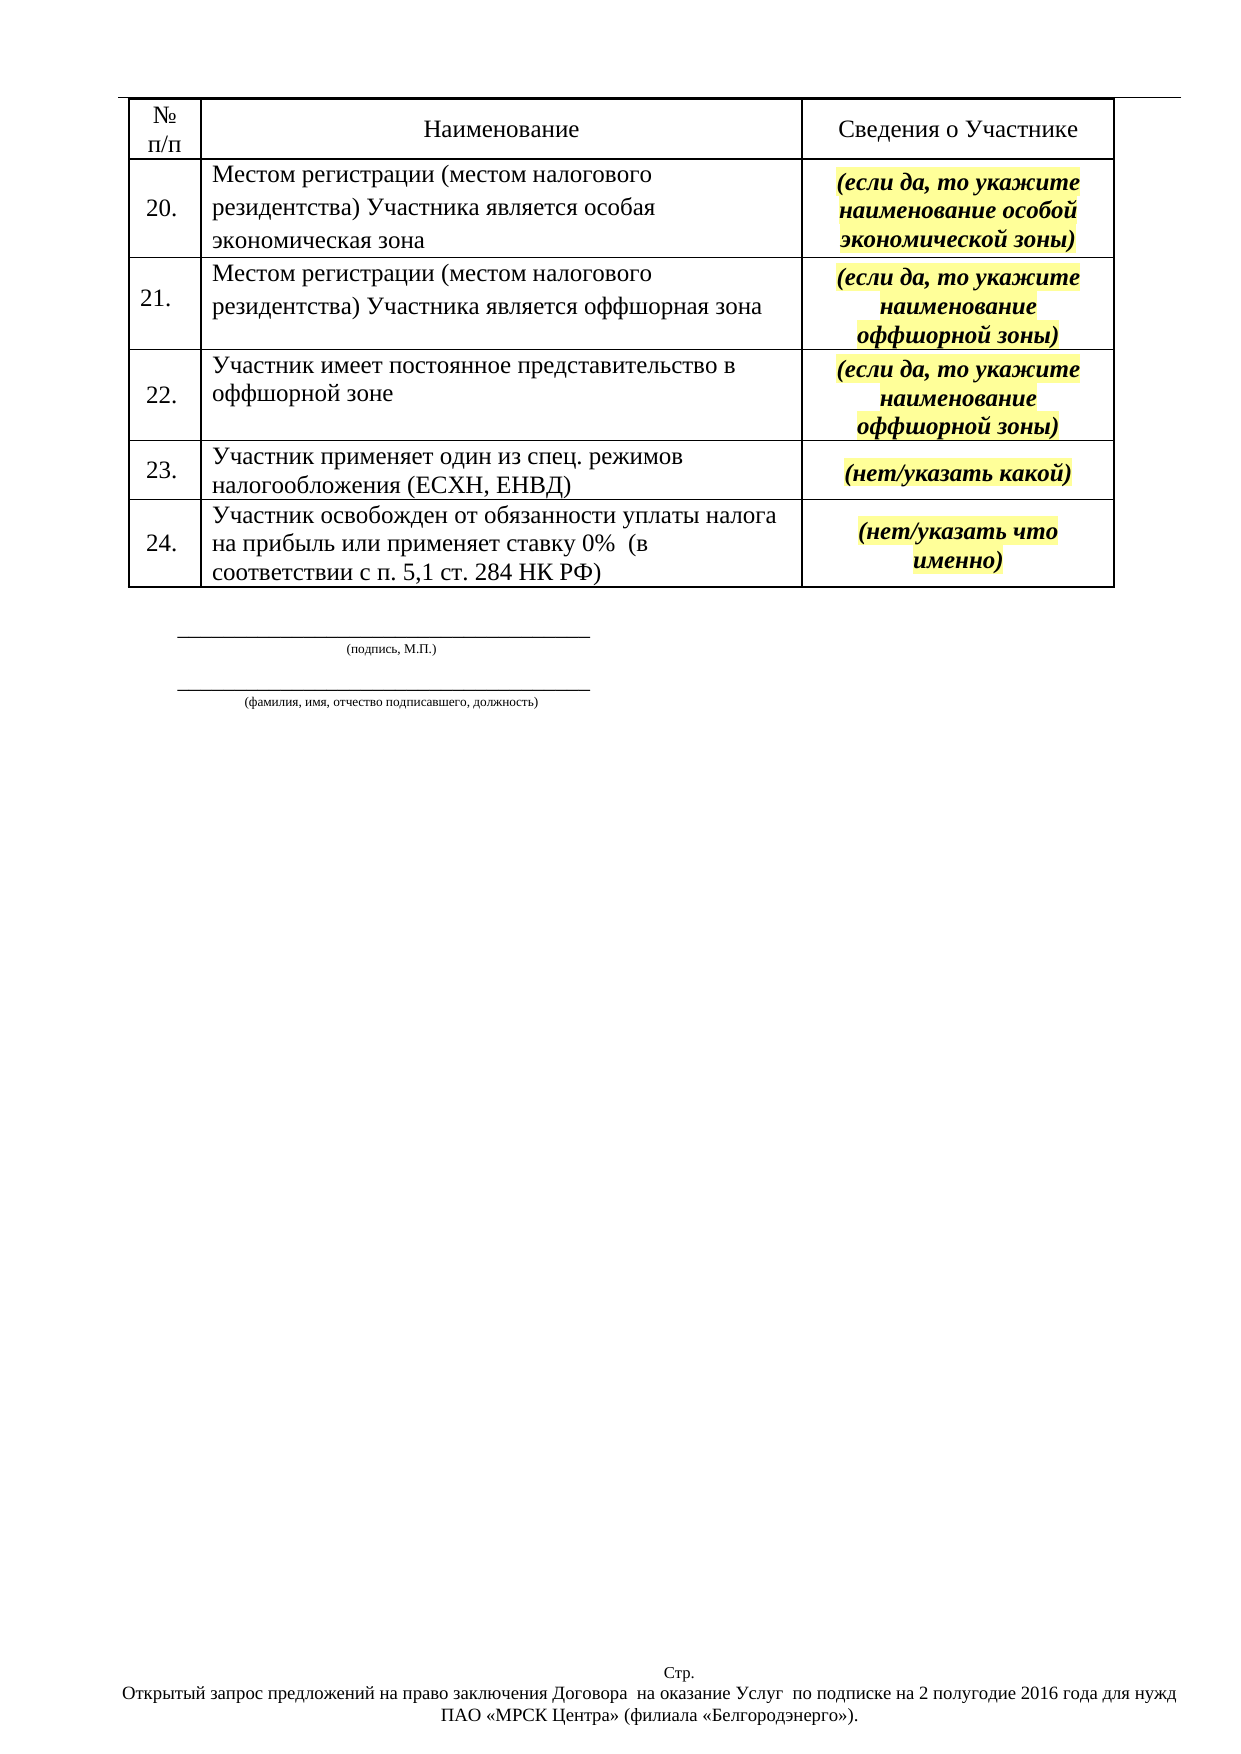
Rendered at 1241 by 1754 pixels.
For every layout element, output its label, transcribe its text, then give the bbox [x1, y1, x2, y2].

table_cell (нет/указать что именно) [803, 500, 1113, 586]
text (подпись, М.П.) [118, 641, 605, 667]
table_cell [130, 258, 200, 349]
table_cell [130, 350, 200, 440]
table_cell (если да, то укажите наименование особой экономической зоны) [803, 160, 1113, 257]
table_cell Местом регистрации (местом налогового резидентства) Участника является оффшорная зона [202, 258, 801, 349]
text (фамилия, имя, отчество подписавшего, должность) [118, 693, 605, 720]
text ____________________________________ [118, 614, 605, 641]
table_header Сведения о Участнике [803, 100, 1113, 158]
table_cell [130, 441, 200, 499]
table_cell Участник применяет один из спец. режимов налогообложения (ЕСХН, ЕНВД) [202, 441, 801, 499]
table_cell Участник освобожден от обязанности уплаты налога на прибыль или применяет ставку 0% (в соответствии с п. 5,1 ст. 284 НК РФ) [202, 500, 801, 586]
table_cell Местом регистрации (местом налогового резидентства) Участника является особая экономическая зона [202, 160, 801, 257]
table_cell Участник имеет постоянное представительство в оффшорной зоне [202, 350, 801, 440]
table_cell (нет/указать какой) [803, 441, 1113, 499]
table_cell [130, 160, 200, 257]
table_cell (если да, то укажите наименование оффшорной зоны) [803, 258, 1113, 349]
table_cell [130, 500, 200, 586]
text ____________________________________ [118, 667, 605, 693]
table_cell (если да, то укажите наименование оффшорной зоны) [803, 350, 1113, 440]
table_header Наименование [202, 100, 801, 158]
table_header № п/п [130, 100, 200, 158]
